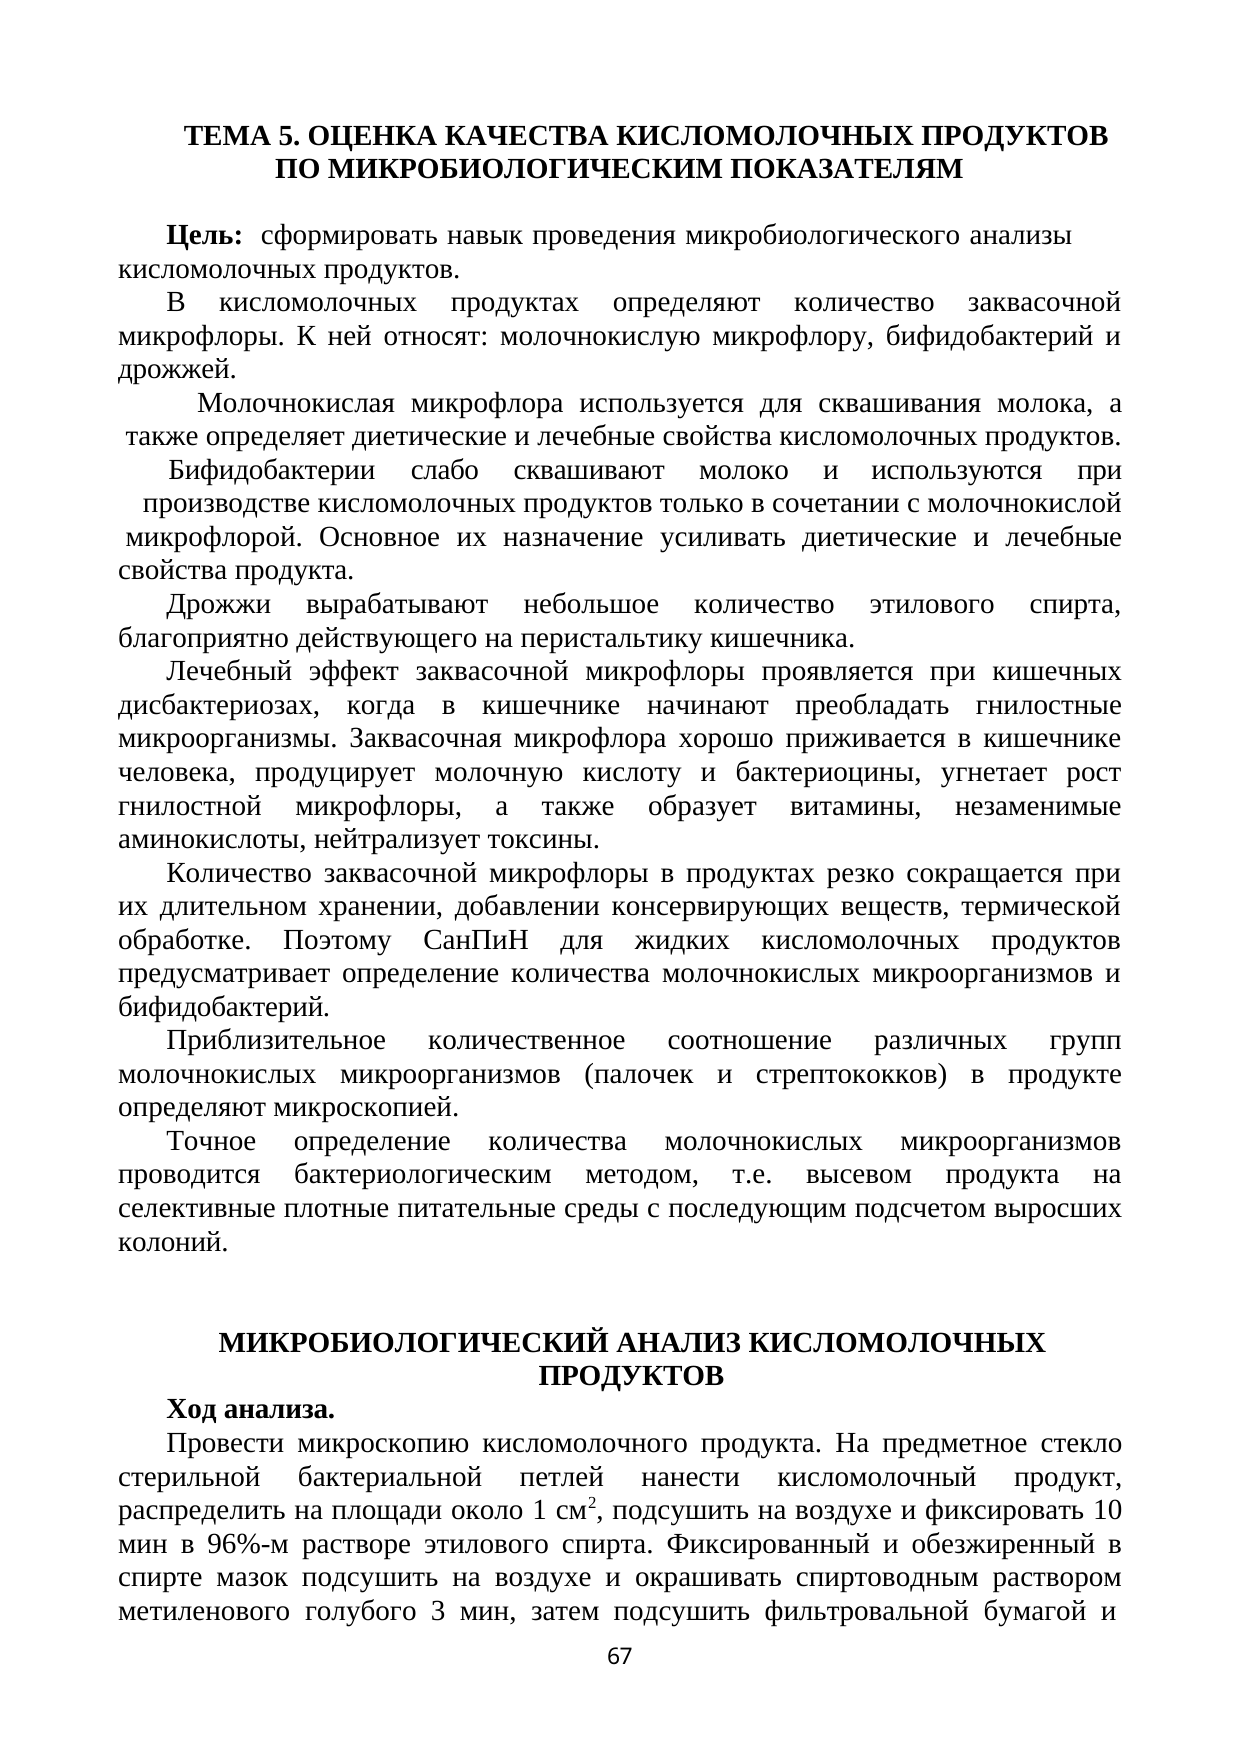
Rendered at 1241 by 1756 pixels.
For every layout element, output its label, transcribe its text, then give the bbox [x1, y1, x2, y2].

text свойства продукта. [118, 553, 1146, 586]
text Приблизительное количественное соотношение различных групп молочнокислых микроорганизмов (палочек и стрептококков) в продукте определяют микроскопией. [118, 1022, 1122, 1123]
text Количество заквасочной микрофлоры в продуктах резко сокращается при их длительном хранении, добавлении консервирующих веществ, термической обработке. Поэтому СанПиН для жидких кисломолочных продуктов предусматривает определение количества молочнокислых микроорганизмов и бифидобактерий. [118, 855, 1122, 1022]
text Цель: сформировать навык проведения микробиологического анализы кисломолочных продуктов. [118, 217, 1072, 284]
text Дрожжи вырабатывают небольшое количество этилового спирта, благоприятно действующего на перистальтику кишечника. [118, 586, 1122, 653]
subtitle Ход анализа. [166, 1392, 1146, 1425]
subtitle ТЕМА 5. ОЦЕНКА КАЧЕСТВА КИСЛОМОЛОЧНЫХ ПРОДУКТОВ ПО МИКРОБИОЛОГИЧЕСКИМ ПОКАЗАТЕЛЯМ [183, 118, 1146, 185]
text Точное определение количества молочнокислых микроорганизмов проводится бактериологическим методом, т.е. высевом продукта на селективные плотные питательные среды с последующим подсчетом выросших колоний. [118, 1123, 1122, 1257]
text Провести микроскопию кисломолочного продукта. На предметное стекло стерильной бактериальной петлей нанести кисломолочный продукт, распределить на площади около 1 см2, подсушить на воздухе и фиксировать 10 мин в 96%-м растворе этилового спирта. Фиксированный и обезжиренный в спирте мазок подсушить на воздухе и окрашивать спиртоводным раствором метиленового голубого 3 мин, затем подсушить фильтровальной бумагой и [118, 1425, 1123, 1626]
subtitle МИКРОБИОЛОГИЧЕСКИЙ АНАЛИЗ КИСЛОМОЛОЧНЫХ ПРОДУКТОВ [218, 1325, 1146, 1392]
text Молочнокислая микрофлора используется для сквашивания молока, а также определяет диетические и лечебные свойства кисломолочных продуктов. Бифидобактерии слабо сквашивают молоко и используются при производстве кисломолочных продуктов только в сочетании с молочнокислой микрофлорой. Основное их назначение усиливать диетические и лечебные [118, 385, 1122, 553]
text В кисломолочных продуктах определяют количество заквасочной микрофлоры. К ней относят: молочнокислую микрофлору, бифидобактерий и дрожжей. [118, 284, 1122, 385]
text Лечебный эффект заквасочной микрофлоры проявляется при кишечных дисбактериозах, когда в кишечнике начинают преобладать гнилостные микроорганизмы. Заквасочная микрофлора хорошо приживается в кишечнике человека, продуцирует молочную кислоту и бактериоцины, угнетает рост гнилостной микрофлоры, а также образует витамины, незаменимые аминокислоты, нейтрализует токсины. [118, 653, 1122, 855]
